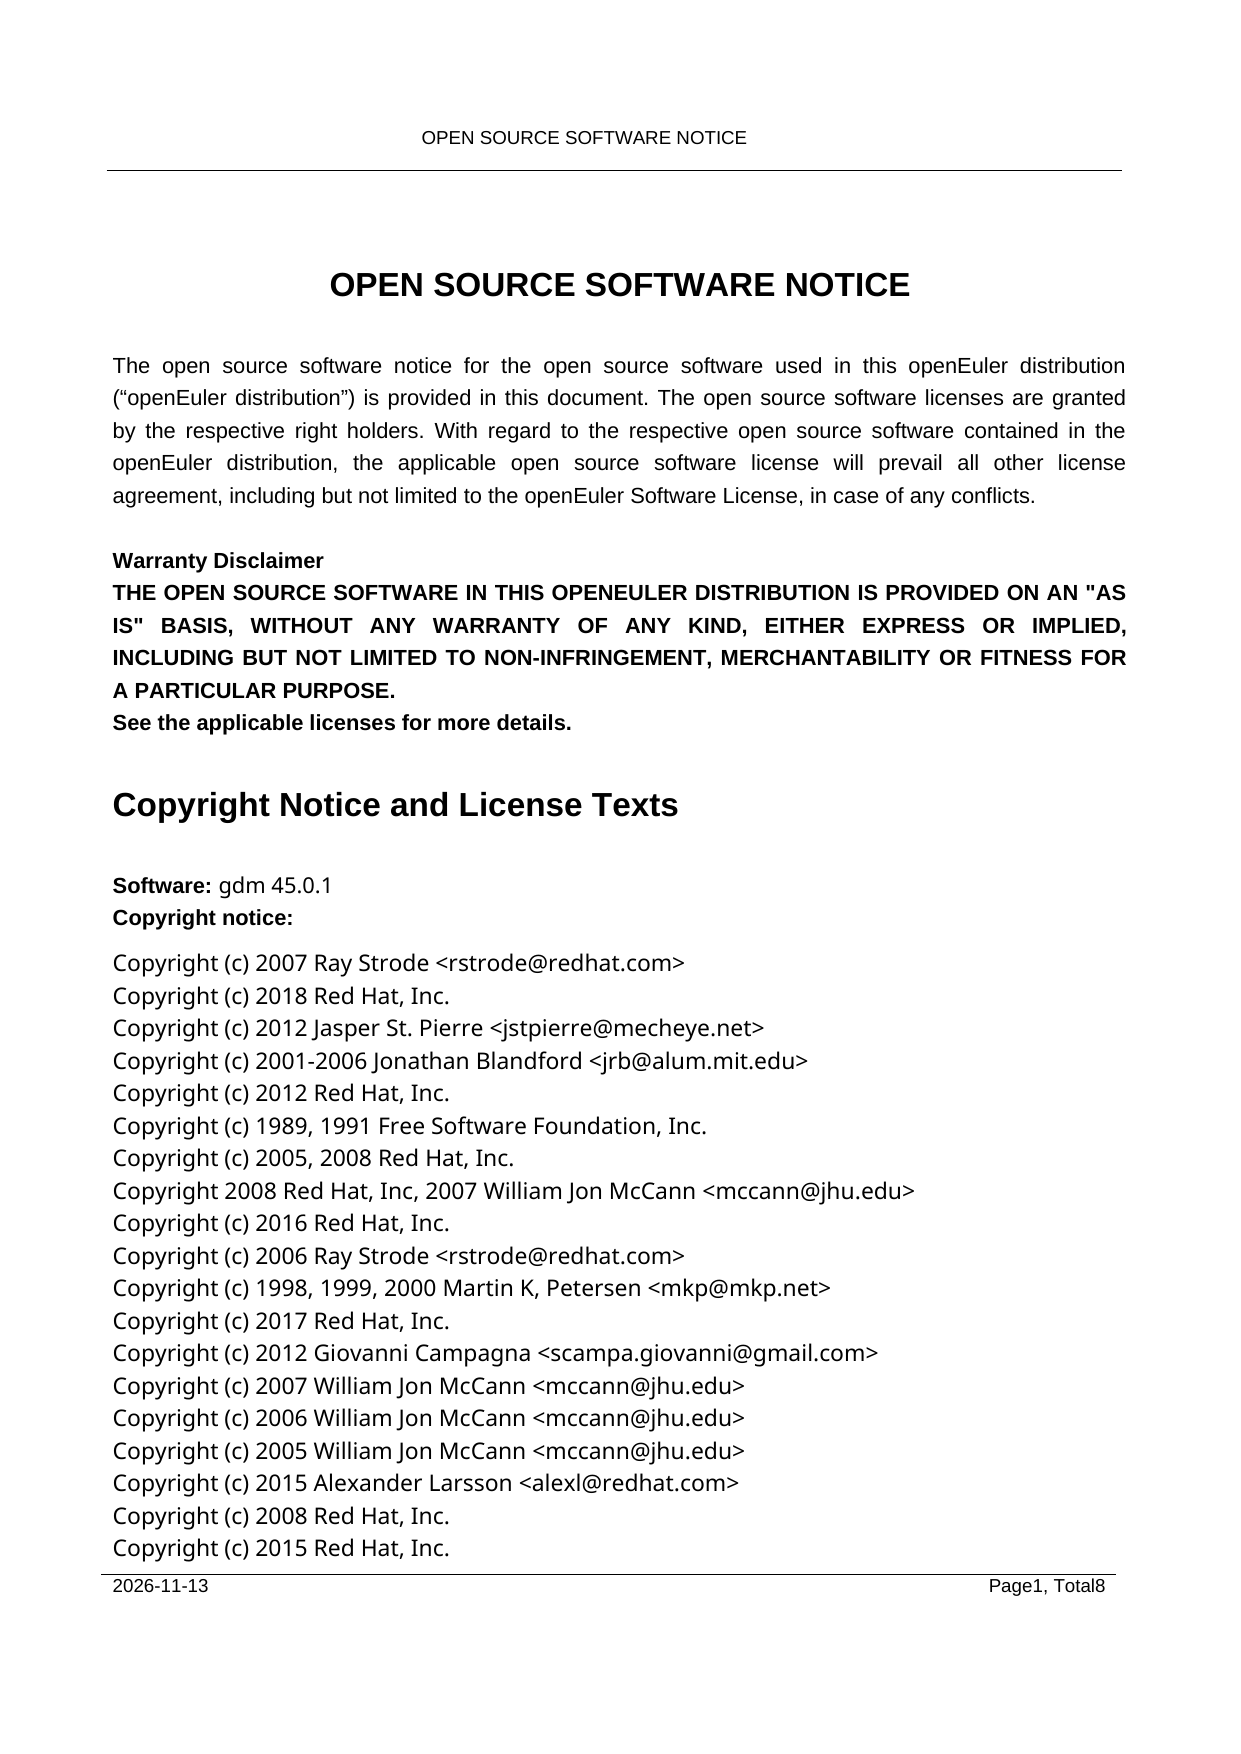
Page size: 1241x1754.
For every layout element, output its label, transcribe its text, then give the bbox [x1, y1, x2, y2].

title Software: gdm 45.0.1 [112, 869, 1128, 901]
text Copyright notice: [112, 901, 1128, 934]
text OPEN SOURCE SOFTWARE NOTICE [112, 251, 1128, 316]
text Warranty Disclaimer [112, 544, 1128, 576]
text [112, 947, 1128, 1564]
text The open source software notice for the open source software used in this openEuler distribution (“openEuler distribution”) is provided in this document. The open source software licenses are granted by the respective right holders. With regard to the respective open source software contained in the openEuler distribution, the applicable open source software license will prevail all other license agreement, including but not limited to the openEuler Software License, in case of any conflicts. [112, 349, 1128, 511]
text Copyright Notice and License Texts [112, 771, 1128, 836]
text THE OPEN SOURCE SOFTWARE IN THIS OPENEULER DISTRIBUTION IS PROVIDED ON AN "AS IS" BASIS, WITHOUT ANY WARRANTY OF ANY KIND, EITHER EXPRESS OR IMPLIED, INCLUDING BUT NOT LIMITED TO NON-INFRINGEMENT, MERCHANTABILITY OR FITNESS FOR A PARTICULAR PURPOSE. See the applicable licenses for more details. [112, 576, 1128, 739]
